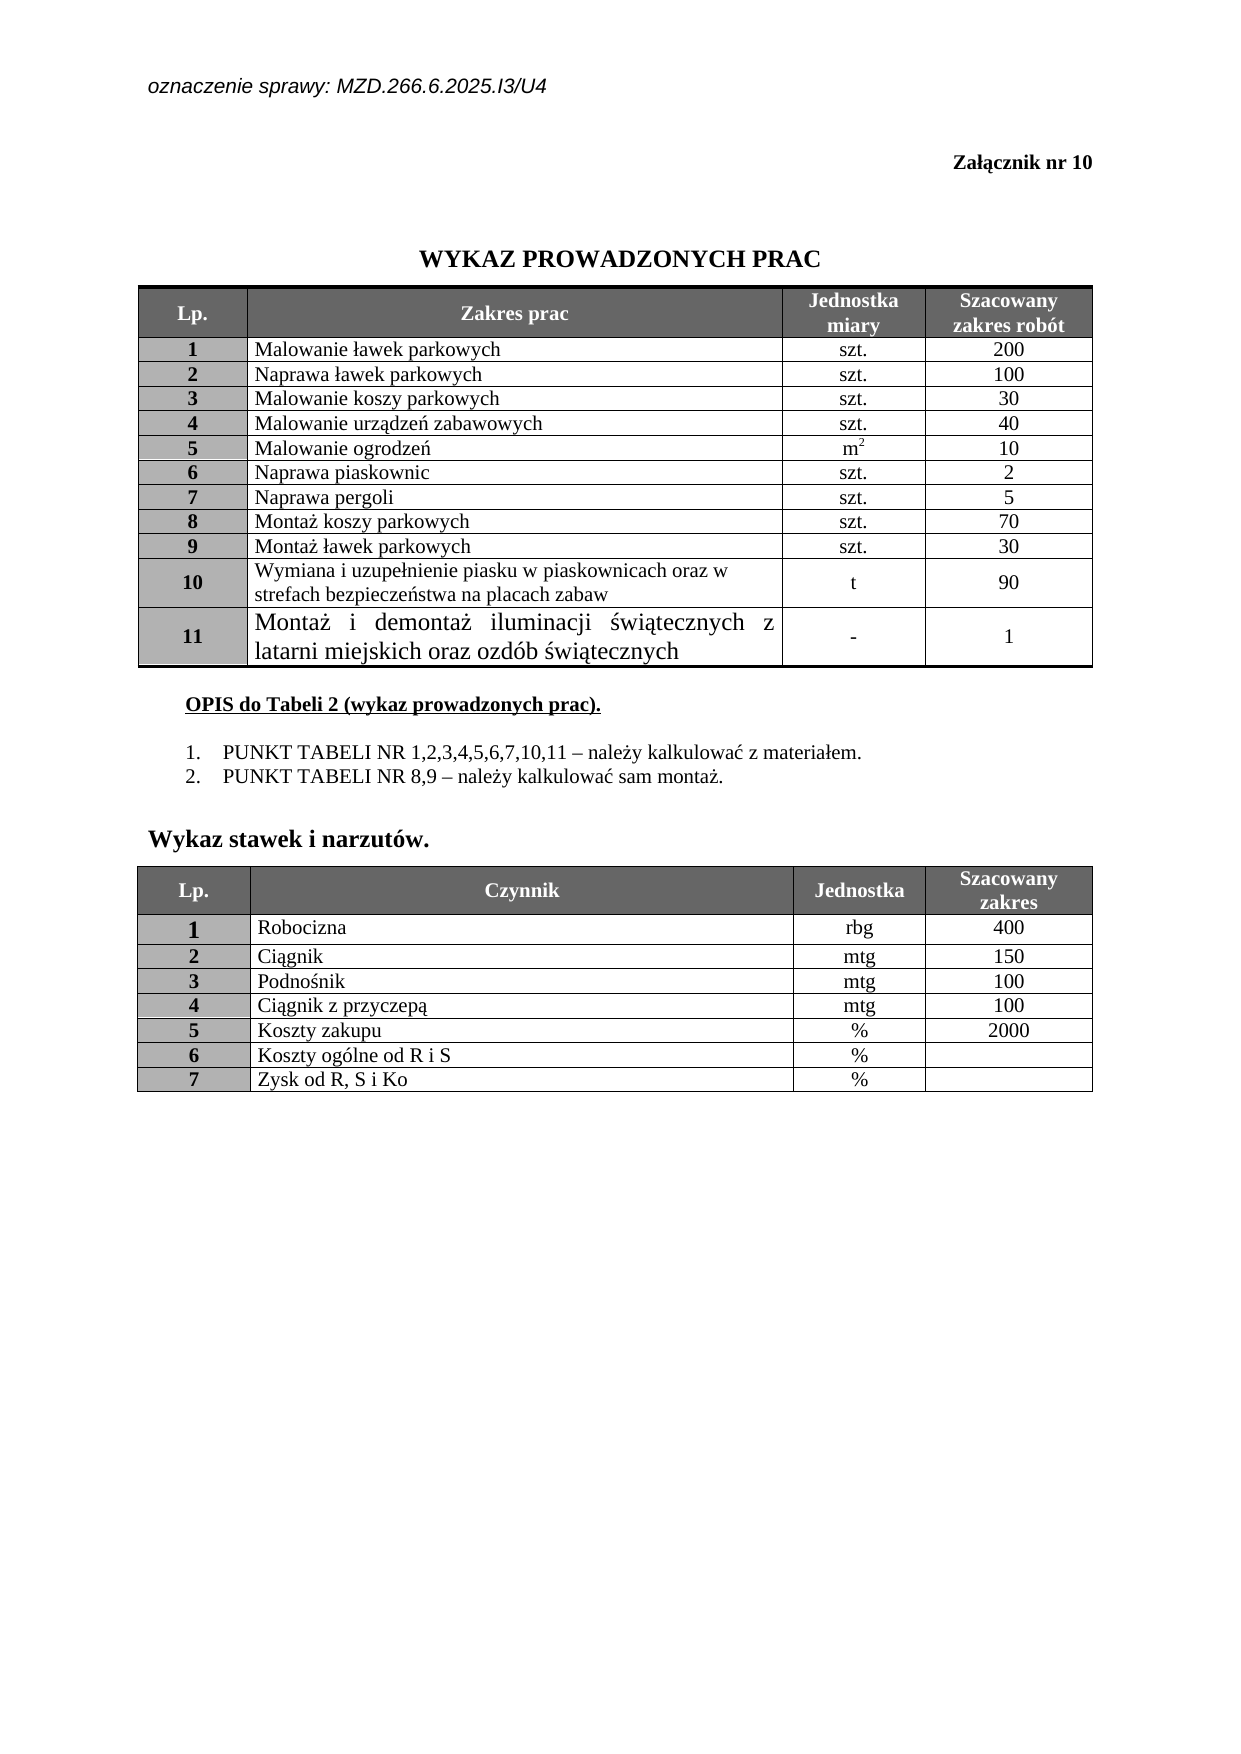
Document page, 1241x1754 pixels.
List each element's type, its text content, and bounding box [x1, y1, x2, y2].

text WYKAZ PROWADZONYCH PRAC [148, 244, 1092, 273]
table_cell 2 [926, 461, 1092, 484]
table_header Jednostka miary [783, 289, 925, 337]
table_cell 30 [926, 534, 1092, 558]
table_cell szt. [783, 485, 925, 509]
table_cell [926, 1068, 1092, 1091]
table_cell 11 [139, 608, 247, 664]
table_cell 9 [139, 534, 247, 558]
table_cell Montaż ławek parkowych [248, 534, 782, 558]
table_cell 100 [926, 994, 1092, 1017]
table_cell Podnośnik [251, 969, 793, 993]
table_cell szt. [783, 510, 925, 533]
table_cell 7 [139, 485, 247, 509]
table_cell Montaż i demontaż iluminacji świątecznych z latarni miejskich oraz ozdób świątecznych [248, 608, 782, 664]
table_cell 4 [139, 411, 247, 435]
table_cell Malowanie ogrodzeń [248, 436, 782, 459]
table_header Czynnik [251, 867, 793, 914]
table_header Szacowany zakres robót [926, 289, 1092, 337]
table_cell Wymiana i uzupełnienie piasku w piaskownicach oraz w strefach bezpieczeństwa na placach zabaw [248, 559, 782, 606]
table_cell szt. [783, 362, 925, 386]
table_header Lp. [139, 289, 247, 337]
table_cell Ciągnik z przyczepą [251, 994, 793, 1017]
text Wykaz stawek i narzutów. [148, 824, 1092, 853]
table_cell % [794, 1043, 925, 1067]
table_cell 2 [139, 362, 247, 386]
table_cell mtg [794, 945, 925, 968]
table_cell 5 [139, 436, 247, 459]
table_cell - [783, 608, 925, 664]
table_cell [926, 1043, 1092, 1067]
table_cell szt. [783, 534, 925, 558]
table_cell mtg [794, 994, 925, 1017]
table_cell 8 [139, 510, 247, 533]
text OPIS do Tabeli 2 (wykaz prowadzonych prac). [148, 692, 1092, 716]
table_cell szt. [783, 338, 925, 361]
table_cell 1 [139, 338, 247, 361]
table_cell 30 [926, 387, 1092, 410]
table_cell 150 [926, 945, 1092, 968]
table_cell 3 [139, 387, 247, 410]
table_cell szt. [783, 387, 925, 410]
table_cell 2 [138, 945, 250, 968]
table_cell 1 [926, 608, 1092, 664]
table_cell Robocizna [251, 915, 793, 944]
table_cell % [794, 1068, 925, 1091]
table_cell 1 [138, 915, 250, 944]
list PUNKT TABELI NR 1,2,3,4,5,6,7,10,11 – należy kalkulować z materiałem. [185, 740, 1092, 764]
table_header Lp. [138, 867, 250, 914]
table_cell Koszty zakupu [251, 1019, 793, 1042]
table_cell 5 [138, 1019, 250, 1042]
table_cell t [783, 559, 925, 606]
table_cell 400 [926, 915, 1092, 944]
table_cell 6 [138, 1043, 250, 1067]
table_header Szacowany zakres [926, 867, 1092, 914]
table_cell Malowanie ławek parkowych [248, 338, 782, 361]
table_cell 100 [926, 969, 1092, 993]
table_cell 3 [138, 969, 250, 993]
table_cell 90 [926, 559, 1092, 606]
table_cell 5 [926, 485, 1092, 509]
table_cell rbg [794, 915, 925, 944]
table_cell Naprawa pergoli [248, 485, 782, 509]
list PUNKT TABELI NR 8,9 – należy kalkulować sam montaż. [185, 764, 1092, 788]
table_cell Malowanie koszy parkowych [248, 387, 782, 410]
table_cell mtg [794, 969, 925, 993]
table_cell szt. [783, 461, 925, 484]
table_cell Ciągnik [251, 945, 793, 968]
table_cell 4 [138, 994, 250, 1017]
table_cell 10 [926, 436, 1092, 459]
table_cell 7 [138, 1068, 250, 1091]
table_cell 70 [926, 510, 1092, 533]
table_cell Naprawa ławek parkowych [248, 362, 782, 386]
table_cell szt. [783, 411, 925, 435]
text Załącznik nr 10 [148, 150, 1092, 174]
table_cell 100 [926, 362, 1092, 386]
table_cell Malowanie urządzeń zabawowych [248, 411, 782, 435]
table_cell 40 [926, 411, 1092, 435]
table_cell Montaż koszy parkowych [248, 510, 782, 533]
table_cell Naprawa piaskownic [248, 461, 782, 484]
table_cell 10 [139, 559, 247, 606]
table_cell Koszty ogólne od R i S [251, 1043, 793, 1067]
table_cell Zysk od R, S i Ko [251, 1068, 793, 1091]
table_cell 200 [926, 338, 1092, 361]
table_cell % [794, 1019, 925, 1042]
table_cell 2000 [926, 1019, 1092, 1042]
table_header Jednostka [794, 867, 925, 914]
table_header Zakres prac [248, 289, 782, 337]
table_cell m2 [783, 436, 925, 459]
table_cell 6 [139, 461, 247, 484]
